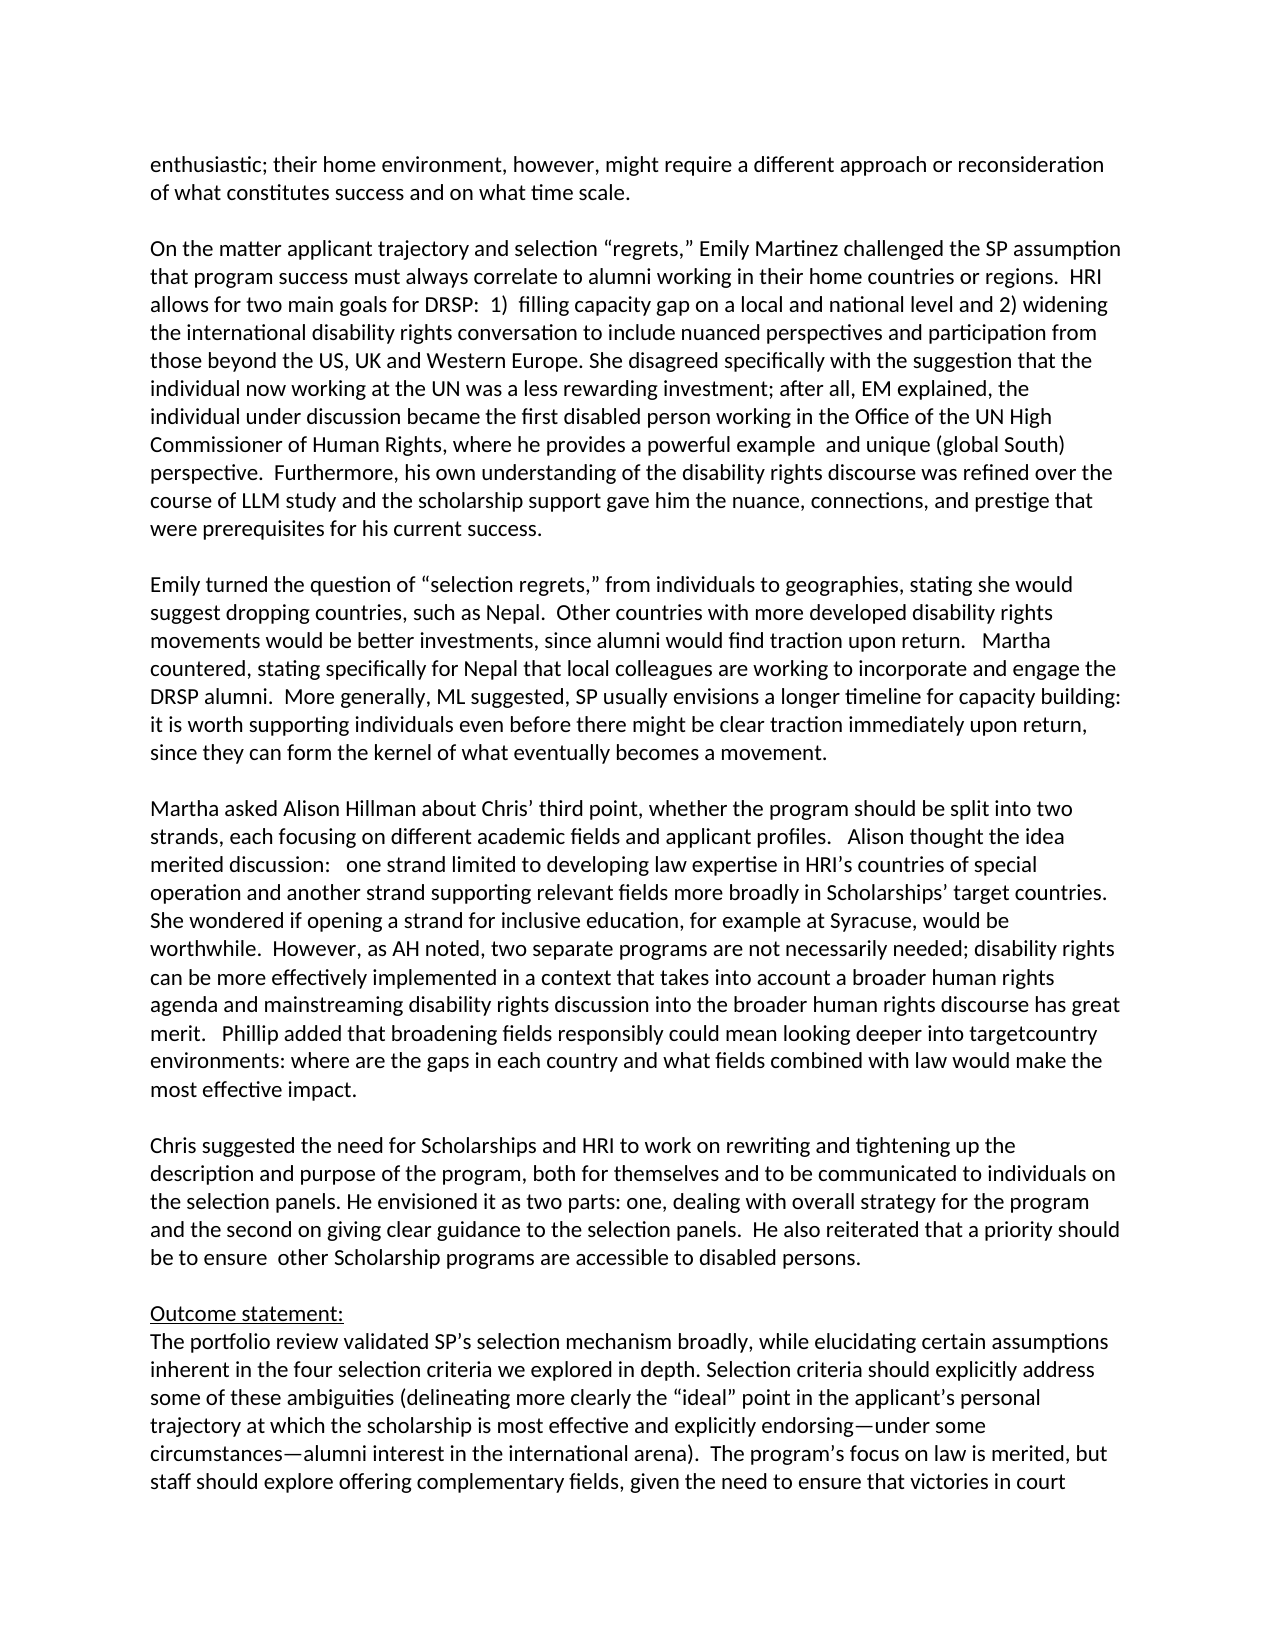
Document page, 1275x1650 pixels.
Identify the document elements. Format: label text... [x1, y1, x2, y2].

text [150, 1327, 1125, 1495]
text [150, 150, 1125, 206]
text Chris suggested the need for Scholarships and HRI to work on rewriting and tightening up the description and purpose of the program, both for themselves and to be communicated to individuals on the selection panels. He envisioned it as two parts: one, dealing with overall strategy for the program and the second on giving clear guidance to the selection panels. He also reiterated that a priority should be to ensure other Scholarship programs are accessible to disabled persons. [150, 1131, 1125, 1271]
text On the matter applicant trajectory and selection “regrets,” Emily Martinez challenged the SP assumption that program success must always correlate to alumni working in their home countries or regions. HRI allows for two main goals for DRSP: 1) filling capacity gap on a local and national level and 2) widening the international disability rights conversation to include nuanced perspectives and participation from those beyond the US, UK and Western Europe. She disagreed specifically with the suggestion that the individual now working at the UN was a less rewarding investment; after all, EM explained, the individual under discussion became the first disabled person working in the Office of the UN High Commissioner of Human Rights, where he provides a powerful example and unique (global South) perspective. Furthermore, his own understanding of the disability rights discourse was refined over the course of LLM study and the scholarship support gave him the nuance, connections, and prestige that were prerequisites for his current success. [150, 234, 1125, 542]
text Emily turned the question of “selection regrets,” from individuals to geographies, stating she would suggest dropping countries, such as Nepal. Other countries with more developed disability rights movements would be better investments, since alumni would find traction upon return. Martha countered, stating specifically for Nepal that local colleagues are working to incorporate and engage the DRSP alumni. More generally, ML suggested, SP usually envisions a longer timeline for capacity building: it is worth supporting individuals even before there might be clear traction immediately upon return, since they can form the kernel of what eventually becomes a movement. [150, 570, 1125, 766]
text Martha asked Alison Hillman about Chris’ third point, whether the program should be split into two strands, each focusing on different academic fields and applicant profiles. Alison thought the idea merited discussion: one strand limited to developing law expertise in HRI’s countries of special operation and another strand supporting relevant fields more broadly in Scholarships’ target countries. She wondered if opening a strand for inclusive education, for example at Syracuse, would be worthwhile. However, as AH noted, two separate programs are not necessarily needed; disability rights can be more effectively implemented in a context that takes into account a broader human rights agenda and mainstreaming disability rights discussion into the broader human rights discourse has great merit. Phillip added that broadening fields responsibly could mean looking deeper into targetcountry environments: where are the gaps in each country and what fields combined with law would make the most effective impact. [150, 794, 1125, 1103]
text Outcome statement: [150, 1299, 1125, 1327]
